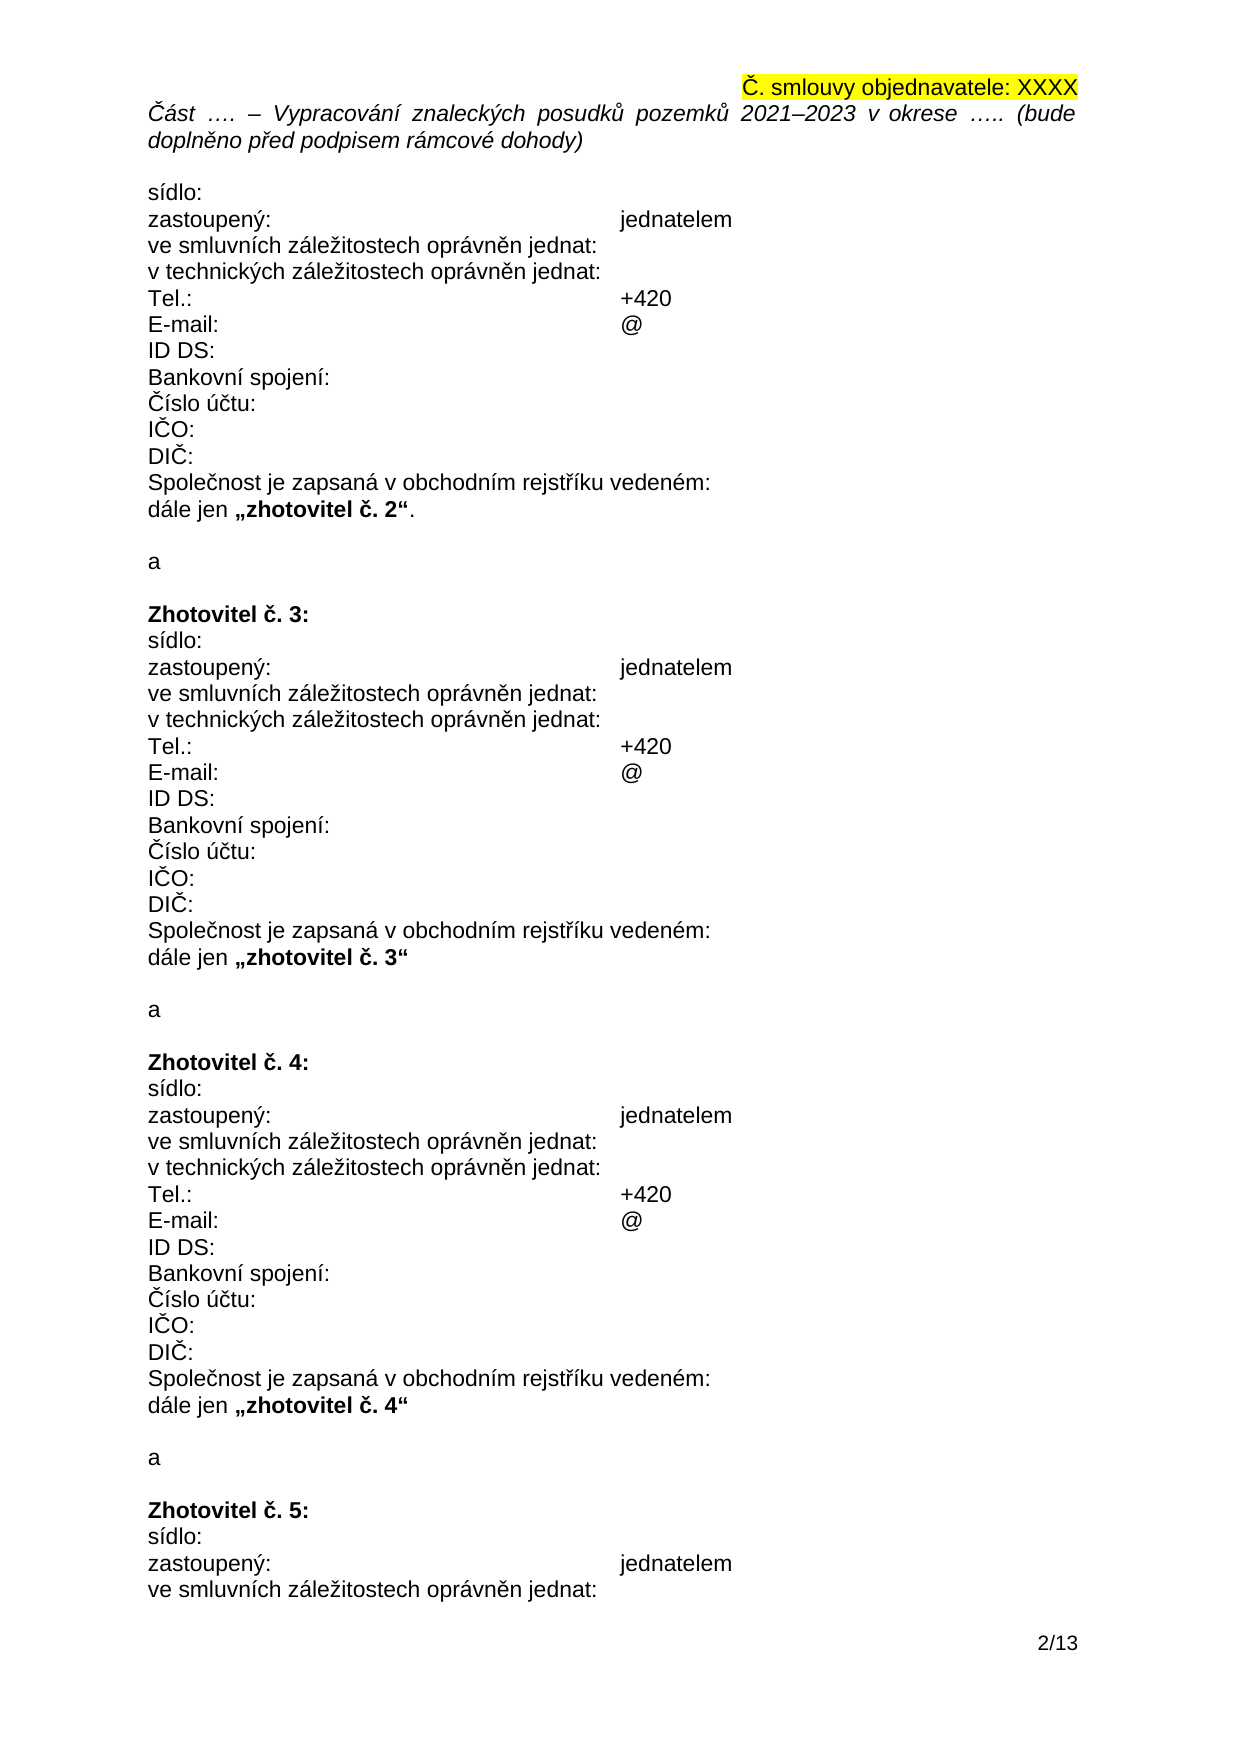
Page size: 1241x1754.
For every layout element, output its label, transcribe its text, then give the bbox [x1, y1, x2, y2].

text Zhotovitel č. 3: [148, 601, 1078, 627]
text Tel.: +420 [148, 285, 1078, 311]
text zastoupený: jednatelem [148, 1102, 1078, 1128]
text Tel.: +420 [148, 1181, 1078, 1207]
text Tel.: +420 [148, 733, 1078, 759]
text IČO: [148, 1312, 1078, 1339]
text ID DS: [148, 337, 1078, 364]
text Společnost je zapsaná v obchodním rejstříku vedeném: [148, 917, 1078, 943]
text Společnost je zapsaná v obchodním rejstříku vedeném: [148, 469, 1078, 496]
text ve smluvních záležitostech oprávněn jednat: [148, 1576, 1078, 1602]
text v technických záležitostech oprávněn jednat: [148, 1154, 1078, 1181]
text sídlo: [148, 179, 1078, 206]
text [148, 1365, 1078, 1392]
text ve smluvních záležitostech oprávněn jednat: [148, 680, 1078, 706]
text DIČ: [148, 443, 1078, 469]
text a [148, 996, 1078, 1023]
text Zhotovitel č. 4: [148, 1049, 1078, 1075]
text v technických záležitostech oprávněn jednat: [148, 258, 1078, 285]
text sídlo: [148, 1075, 1078, 1102]
text Číslo účtu: [148, 838, 1078, 864]
text DIČ: [148, 1339, 1078, 1365]
text Bankovní spojení: [148, 364, 1078, 390]
text ve smluvních záležitostech oprávněn jednat: [148, 1128, 1078, 1154]
text zastoupený: jednatelem [148, 1550, 1078, 1576]
text zastoupený: jednatelem [148, 206, 1078, 232]
text Bankovní spojení: [148, 1260, 1078, 1286]
text v technických záležitostech oprávněn jednat: [148, 706, 1078, 733]
text dále jen „zhotovitel č. 2“. [148, 496, 1078, 522]
text IČO: [148, 416, 1078, 443]
text dále jen „zhotovitel č. 4“ [148, 1392, 1078, 1418]
text a [148, 1444, 1078, 1471]
text Zhotovitel č. 5: [148, 1497, 1078, 1523]
text Číslo účtu: [148, 390, 1078, 416]
text sídlo: [148, 1523, 1078, 1550]
text DIČ: [148, 891, 1078, 917]
text sídlo: [148, 627, 1078, 654]
text E-mail: @ [148, 759, 1078, 785]
text Číslo účtu: [148, 1286, 1078, 1312]
text ID DS: [148, 785, 1078, 812]
text a [148, 548, 1078, 574]
text Bankovní spojení: [148, 812, 1078, 838]
text E-mail: @ [148, 1207, 1078, 1233]
text zastoupený: jednatelem [148, 654, 1078, 680]
text E-mail: @ [148, 311, 1078, 337]
text dále jen „zhotovitel č. 3“ [148, 943, 1078, 970]
text IČO: [148, 864, 1078, 891]
text ve smluvních záležitostech oprávněn jednat: [148, 232, 1078, 258]
text ID DS: [148, 1233, 1078, 1260]
